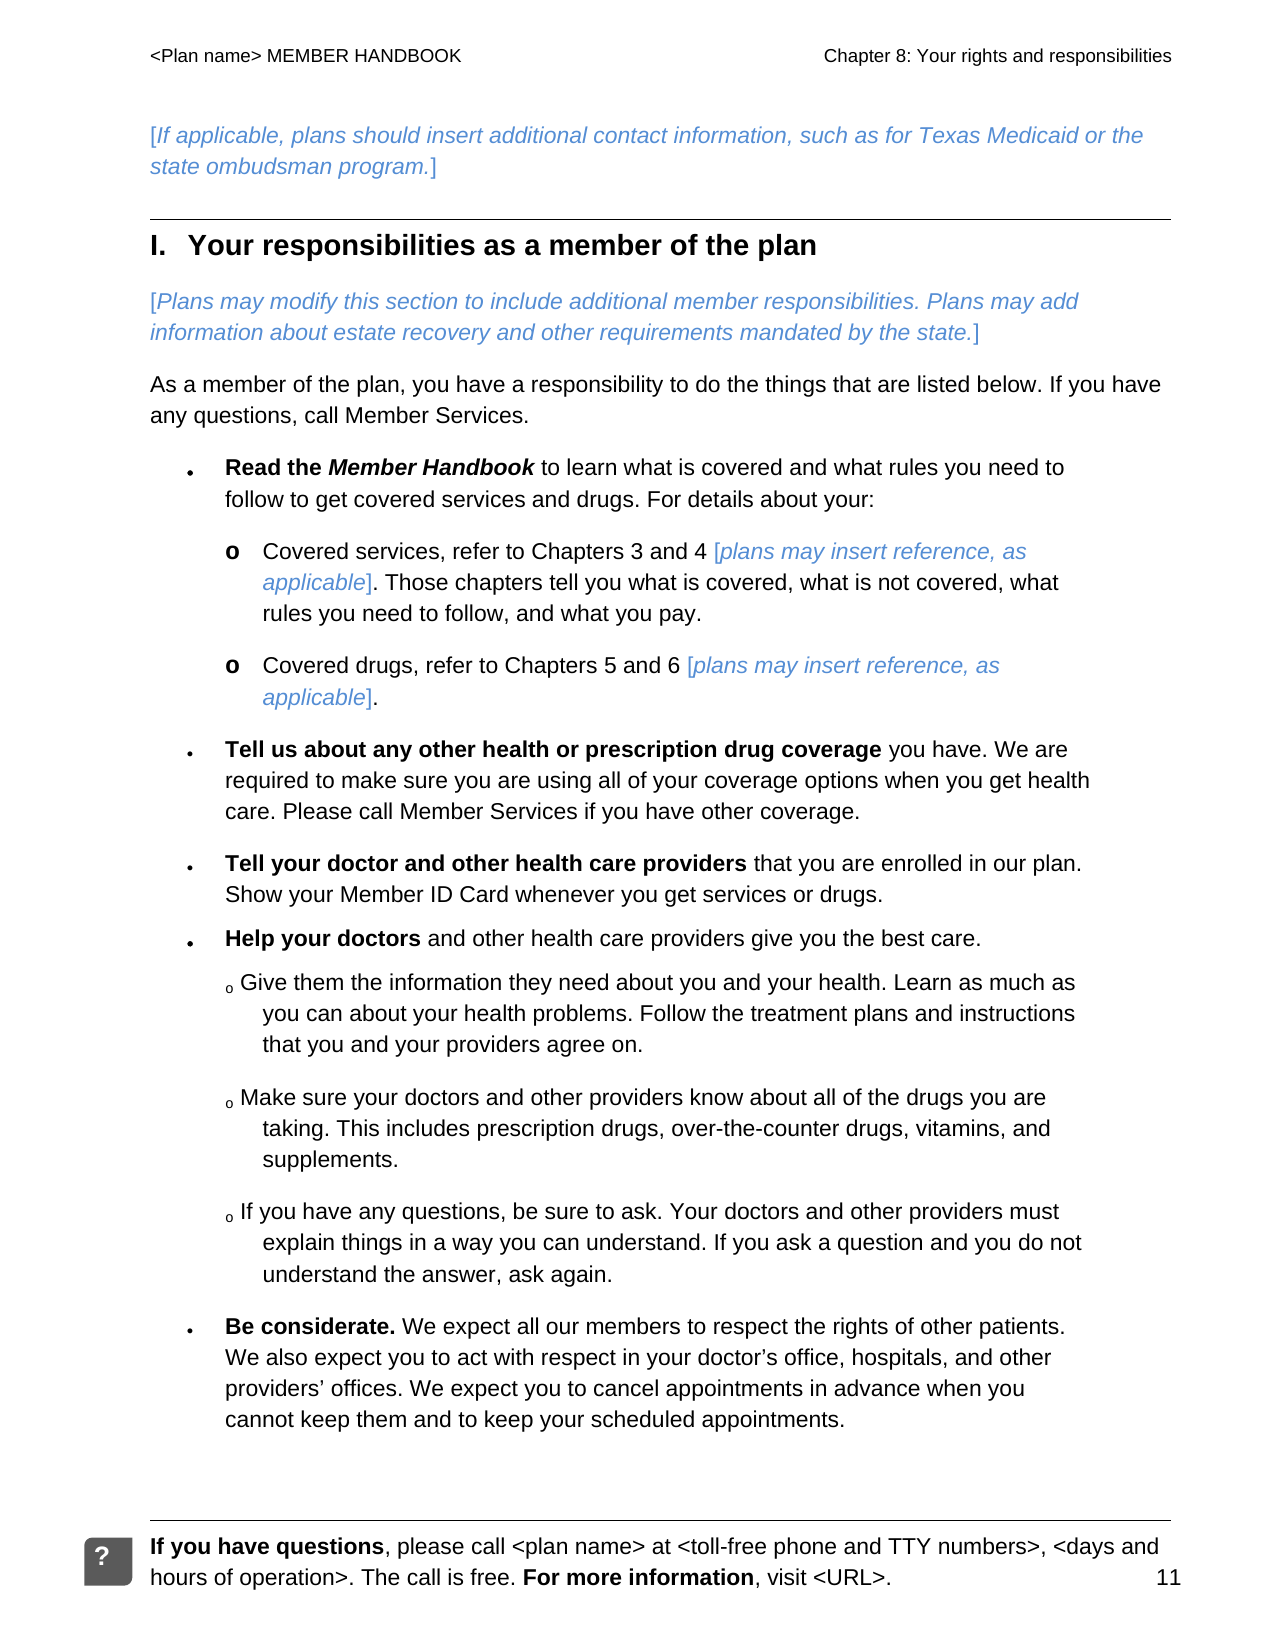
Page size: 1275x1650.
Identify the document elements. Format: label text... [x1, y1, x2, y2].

text [Plans may modify this section to include additional member responsibilities. Plans may add information about estate recovery and other requirements mandated by the state.] [150, 284, 1171, 347]
list Covered services, refer to Chapters 3 and 4 [plans may insert reference, as applicable]. Those chapters tell you what is covered, what is not covered, what rules you need to follow, and what you pay. [225, 534, 1096, 628]
list If you have any questions, be sure to ask. Your doctors and other providers must explain things in a way you can understand. If you ask a question and you do not understand the answer, ask again. [225, 1194, 1096, 1288]
list Give them the information they need about you and your health. Learn as much as you can about your health problems. Follow the treatment plans and instructions that you and your providers agree on. [225, 965, 1096, 1059]
list Make sure your doctors and other providers know about all of the drugs you are taking. This includes prescription drugs, over-the-counter drugs, vitamins, and supplements. [225, 1080, 1096, 1174]
subtitle Your responsibilities as a member of the plan [150, 220, 1171, 263]
text [If applicable, plans should insert additional contact information, such as for Texas Medicaid or the state ombudsman program.] [150, 118, 1171, 181]
list Covered drugs, refer to Chapters 5 and 6 [plans may insert reference, as applicable]. [225, 649, 1096, 711]
list Tell us about any other health or prescription drug coverage you have. We are required to make sure you are using all of your coverage options when you get health care. Please call Member Services if you have other coverage. [187, 732, 1096, 826]
list Tell your doctor and other health care providers that you are enrolled in our plan. Show your Member ID Card whenever you get services or drugs. [187, 847, 1096, 909]
list Read the Member Handbook to learn what is covered and what rules you need to follow to get covered services and drugs. For details about your: [187, 451, 1096, 513]
text As a member of the plan, you have a responsibility to do the things that are listed below. If you have any questions, call Member Services. [150, 367, 1171, 430]
list Help your doctors and other health care providers give you the best care. [187, 922, 1096, 953]
list Be considerate. We expect all our members to respect the rights of other patients. We also expect you to act with respect in your doctor’s office, hospitals, and other providers’ offices. We expect you to cancel appointments in advance when you cannot keep them and to keep your scheduled appointments. [187, 1309, 1096, 1434]
